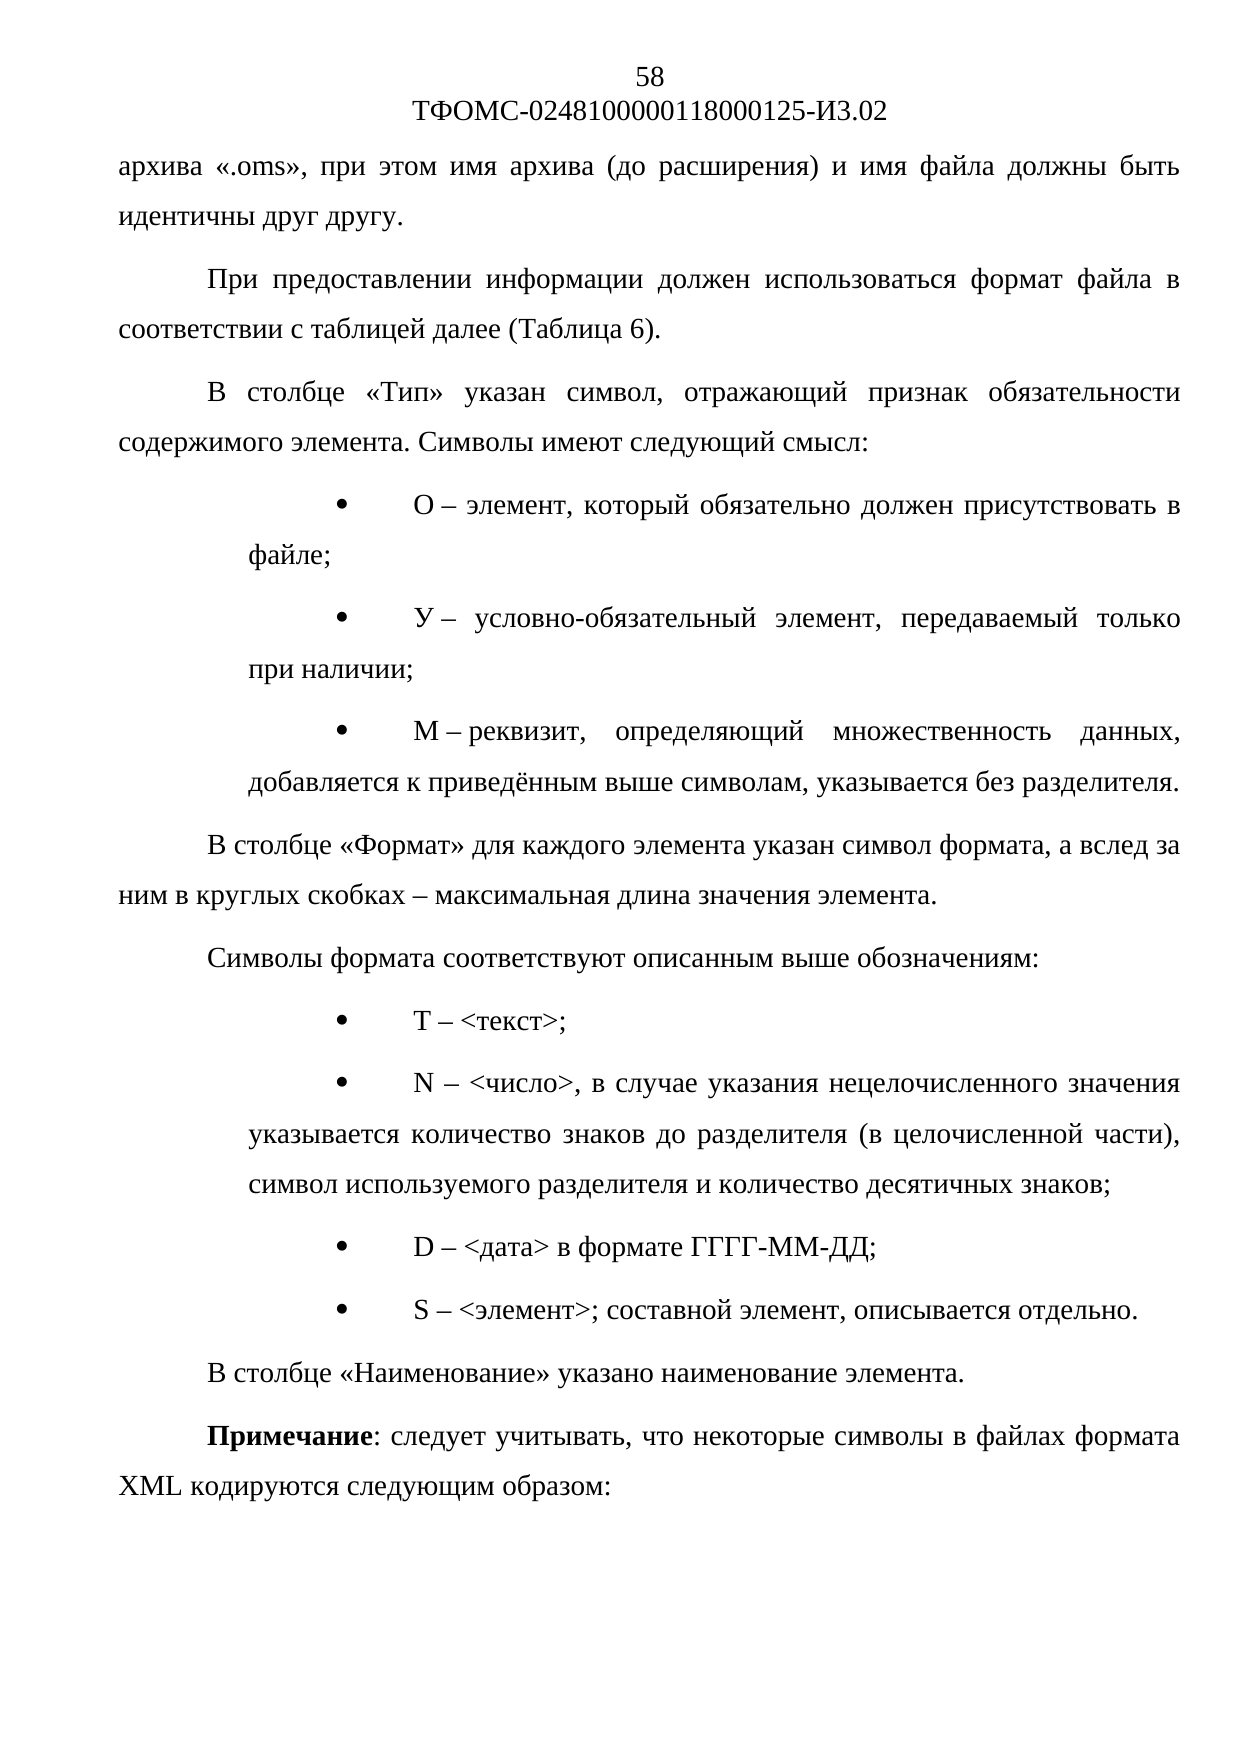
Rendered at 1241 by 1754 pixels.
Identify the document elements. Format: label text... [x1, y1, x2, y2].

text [118, 148, 1181, 232]
list М – реквизит, определяющий множественность данных, добавляется к приведённым выше символам, указывается без разделителя. [248, 713, 1181, 797]
list N – <число>, в случае указания нецелочисленного значения указывается количество знаков до разделителя (в целочисленной части), символ используемого разделителя и количество десятичных знаков; [248, 1066, 1181, 1200]
list У – условно-обязательный элемент, передаваемый только при наличии; [248, 600, 1181, 684]
list D – <дата> в формате ГГГГ-ММ-ДД; [248, 1229, 1181, 1263]
text Символы формата соответствуют описанным выше обозначениям: [118, 940, 1181, 973]
list T – <текст>; [248, 1003, 1181, 1036]
text В столбце «Формат» для каждого элемента указан символ формата, а вслед за ним в круглых скобках – максимальная длина значения элемента. [118, 827, 1181, 911]
text В столбце «Тип» указан символ, отражающий признак обязательности содержимого элемента. Символы имеют следующий смысл: [118, 374, 1181, 458]
text Примечание: следует учитывать, что некоторые символы в файлах формата XML кодируются следующим образом: [118, 1418, 1181, 1502]
text При предоставлении информации должен использоваться формат файла в соответствии с таблицей далее (Таблица 6). [118, 261, 1181, 345]
list S – <элемент>; составной элемент, описывается отдельно. [248, 1292, 1181, 1326]
text В столбце «Наименование» указано наименование элемента. [118, 1355, 1181, 1388]
list О – элемент, который обязательно должен присутствовать в файле; [248, 487, 1181, 571]
